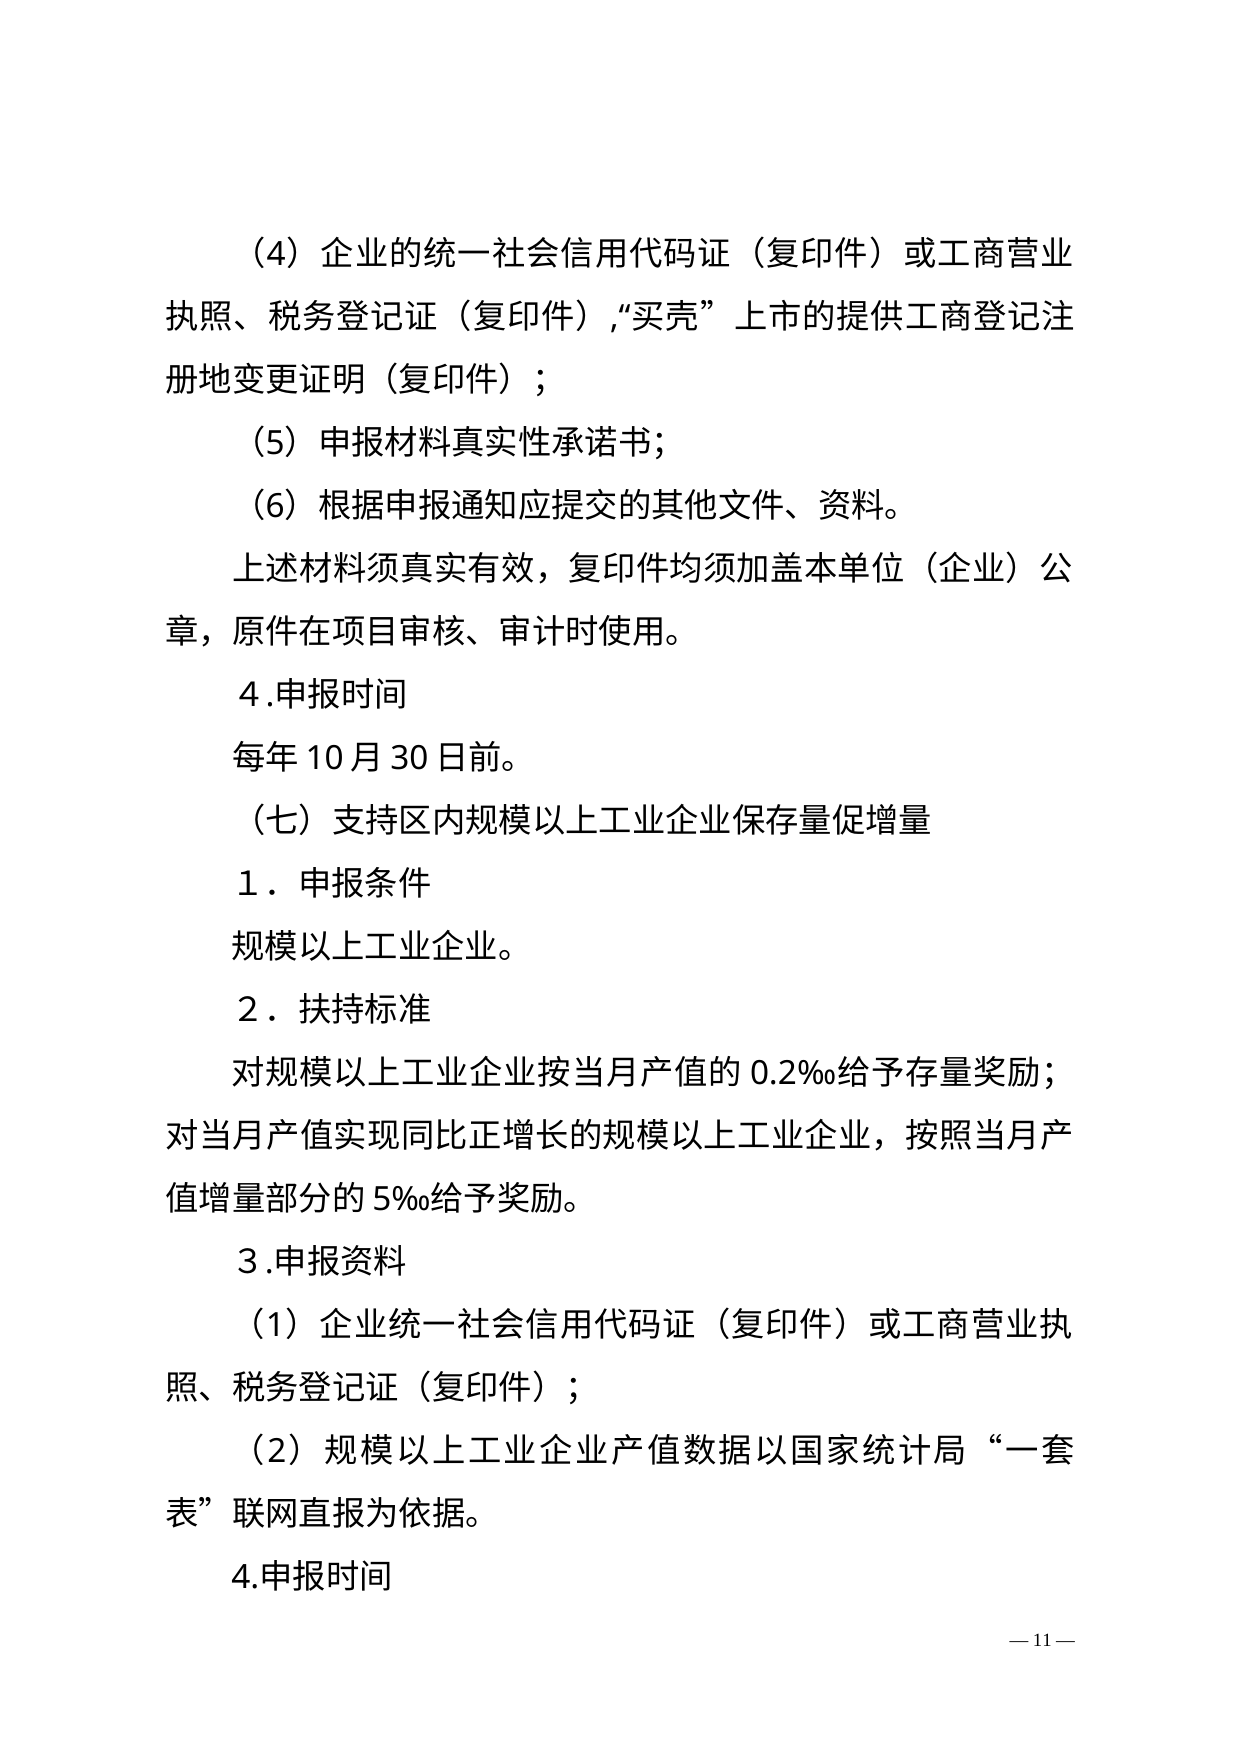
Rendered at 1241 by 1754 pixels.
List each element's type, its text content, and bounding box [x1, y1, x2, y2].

text （七）支持区内规模以上工业企业保存量促增量 [165, 786, 1075, 849]
text ３.申报资料 [165, 1227, 1075, 1291]
text （6）根据申报通知应提交的其他文件、资料。 [165, 471, 1075, 534]
text 4.申报时间 [165, 1543, 1075, 1606]
text 对规模以上工业企业按当月产值的0.2‰给予存量奖励；对当月产值实现同比正增长的规模以上工业企业，按照当月产值增量部分的5‰给予奖励。 [165, 1038, 1075, 1227]
text 规模以上工业企业。 [165, 912, 1075, 975]
text 每年10月30日前。 [165, 723, 1075, 786]
text （1）企业统一社会信用代码证（复印件）或工商营业执照、税务登记证（复印件）； [165, 1291, 1075, 1417]
text （5）申报材料真实性承诺书； [165, 408, 1075, 471]
text １．申报条件 [165, 849, 1075, 912]
text （2）规模以上工业企业产值数据以国家统计局“一套表”联网直报为依据。 [165, 1417, 1075, 1543]
text （4）企业的统一社会信用代码证（复印件）或工商营业执照、税务登记证（复印件）,“买壳”上市的提供工商登记注册地变更证明（复印件）； [165, 219, 1075, 408]
text 上述材料须真实有效，复印件均须加盖本单位（企业）公章，原件在项目审核、审计时使用。 [165, 534, 1075, 660]
text ２．扶持标准 [165, 975, 1075, 1038]
text ４.申报时间 [165, 660, 1075, 723]
